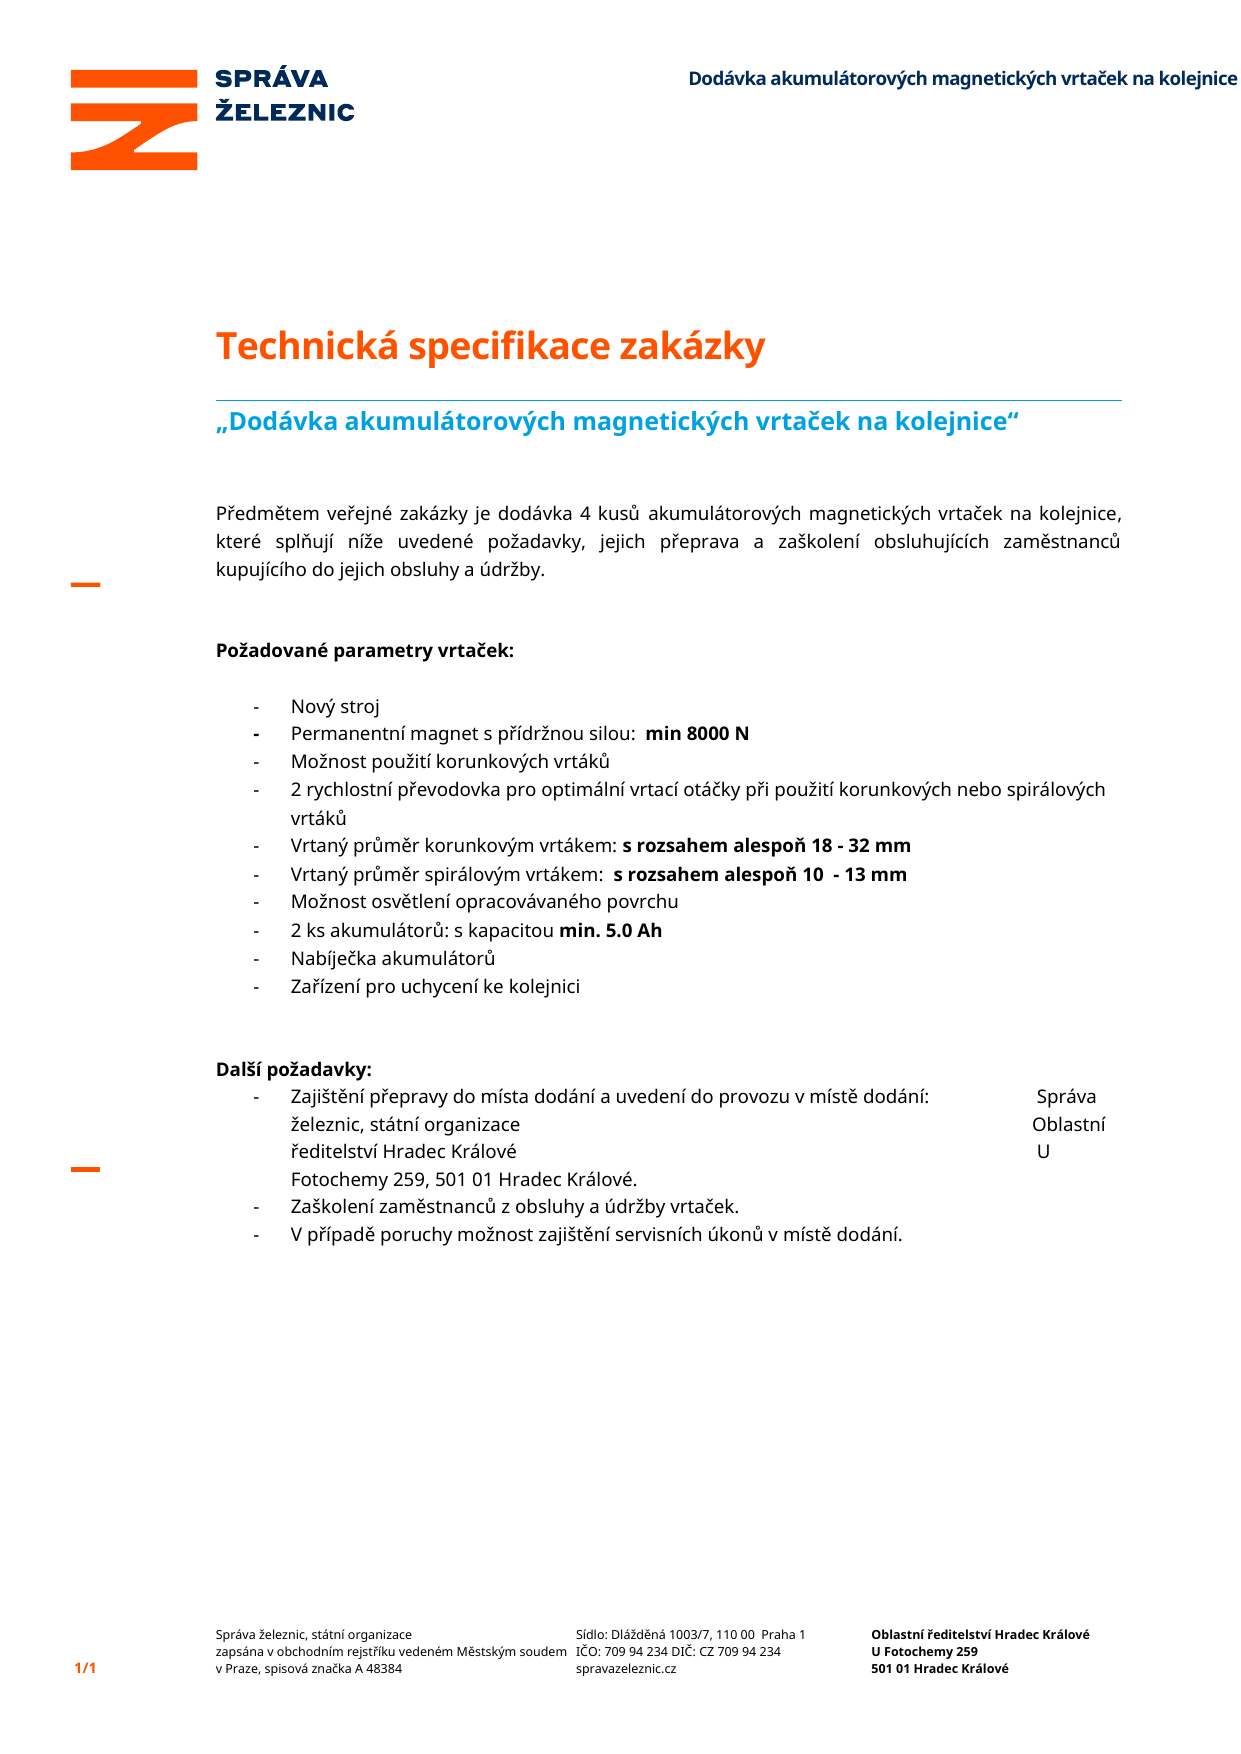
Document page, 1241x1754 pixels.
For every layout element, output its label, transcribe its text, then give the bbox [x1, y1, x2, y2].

list Vrtaný průměr korunkovým vrtákem: s rozsahem alespoň 18 - 32 mm [253, 833, 1122, 858]
list Nový stroj [253, 693, 1122, 719]
list Zajištění přepravy do místa dodání a uvedení do provozu v místě dodání: Správa železnic, státní organizace Oblastní ředitelství Hradec Králové U Fotochemy 259, 501 01 Hradec Králové. [253, 1083, 1122, 1191]
list 2 ks akumulátorů: s kapacitou min. 5.0 Ah [253, 917, 1122, 942]
text Požadované parametry vrtaček: [216, 637, 1122, 663]
text Další požadavky: [216, 1056, 1122, 1081]
list Možnost osvětlení opracovávaného povrchu [253, 889, 1122, 914]
text Předmětem veřejné zakázky je dodávka 4 kusů akumulátorových magnetických vrtaček na kolejnice, které splňují níže uvedené požadavky, jejich přeprava a zaškolení obsluhujících zaměstnanců kupujícího do jejich obsluhy a údržby. [216, 500, 1122, 582]
list 2 rychlostní převodovka pro optimální vrtací otáčky při použití korunkových nebo spirálových vrtáků [253, 777, 1122, 830]
list Vrtaný průměr spirálovým vrtákem: s rozsahem alespoň 10 - 13 mm [253, 861, 1122, 886]
list Zaškolení zaměstnanců z obsluhy a údržby vrtaček. [253, 1193, 1122, 1219]
subtitle „Dodávka akumulátorových magnetických vrtaček na kolejnice“ [216, 401, 1122, 437]
list V případě poruchy možnost zajištění servisních úkonů v místě dodání. [253, 1221, 1122, 1246]
list Zařízení pro uchycení ke kolejnici [253, 973, 1122, 998]
list Permanentní magnet s přídržnou silou: min 8000 N [253, 721, 1122, 746]
list Nabíječka akumulátorů [253, 945, 1122, 970]
list Možnost použití korunkových vrtáků [253, 749, 1122, 774]
subtitle Technická specifikace zakázky [216, 319, 1122, 370]
